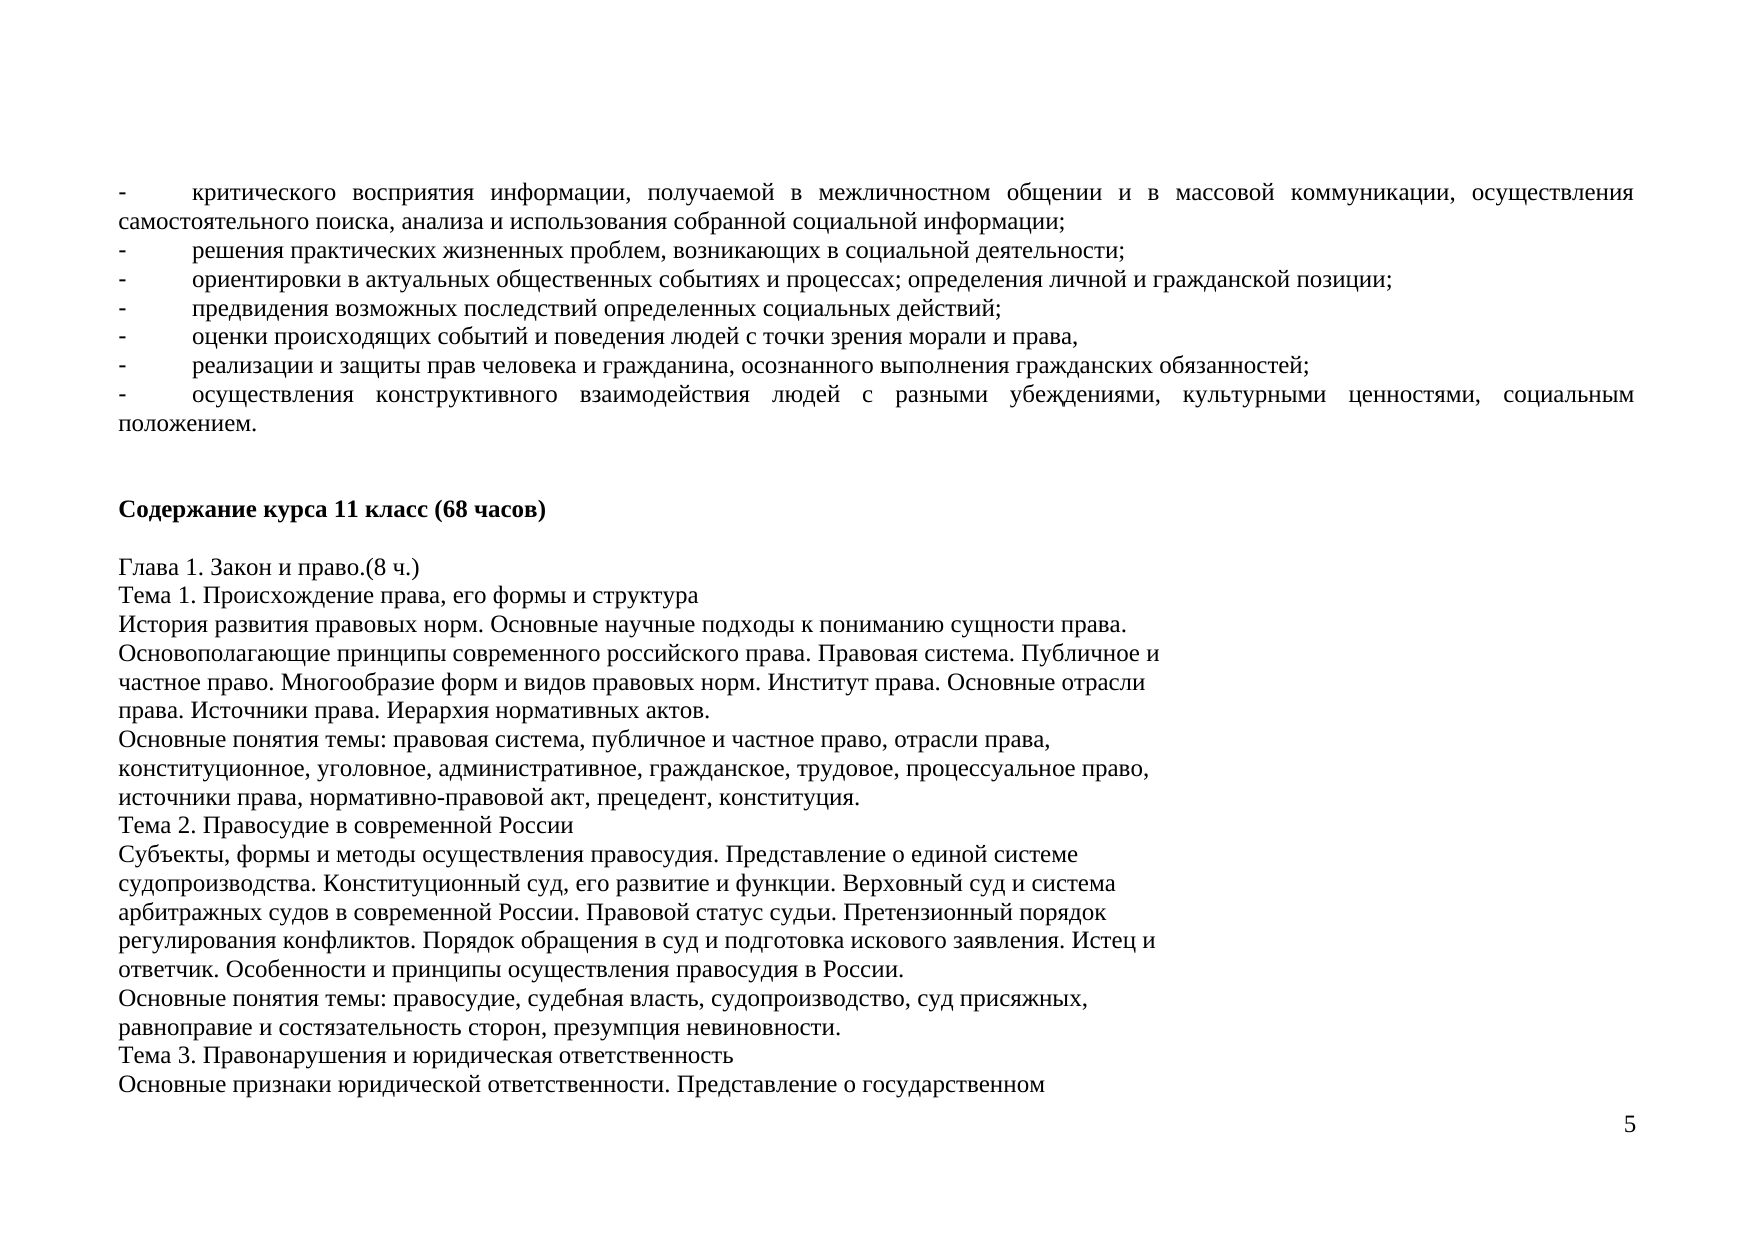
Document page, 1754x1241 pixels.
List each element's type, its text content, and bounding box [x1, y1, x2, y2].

list предвидения возможных последствий определенных социальных действий; [118, 292, 1636, 321]
text Субъекты, формы и методы осуществления правосудия. Представление о единой системе [118, 839, 1636, 868]
text Тема 3. Правонарушения и юридическая ответственность [118, 1040, 1636, 1069]
text источники права, нормативно-правовой акт, прецедент, конституция. [118, 782, 1636, 810]
text Содержание курса 11 класс (68 часов) [118, 494, 1636, 523]
text конституционное, уголовное, административное, гражданское, трудовое, процессуальное право, [118, 753, 1636, 782]
list осуществления конструктивного взаимодействия людей с разными убеҗдениями, культурными ценностями, социальным положением. [118, 379, 1636, 437]
text История развития правовых норм. Основные научные подходы к пониманию сущности права. [118, 609, 1636, 638]
text Основные понятия темы: правовая система, публичное и частное право, отрасли права, [118, 724, 1636, 753]
text Основополагающие принципы современного российского права. Правовая система. Публичное и [118, 638, 1636, 667]
text регулирования конфликтов. Порядок обращения в суд и подготовка искового заявления. Истец и [118, 925, 1636, 954]
list критического восприятия информации, получаемой в межличностном общении и в массовой коммуникации, осуществления самостоятельного поиска, анализа и использования собранной социальной информации; [118, 177, 1636, 235]
text Основные понятия темы: правосудие, судебная власть, судопроизводство, суд присяжных, [118, 983, 1636, 1012]
text Тема 1. Происхождение права, его формы и структура [118, 580, 1636, 609]
text Основные признаки юридической ответственности. Представление о государственном [118, 1069, 1636, 1098]
text арбитражных судов в современной России. Правовой статус судьи. Претензионный порядок [118, 897, 1636, 925]
list ориентировки в актуальных общественных событиях и процессах; определения личной и гражданской позиции; [118, 264, 1636, 292]
text Тема 2. Правосудие в современной России [118, 810, 1636, 839]
text частное право. Многообразие форм и видов правовых норм. Институт права. Основные отрасли [118, 667, 1636, 695]
list реализации и защиты прав человека и гражданина, осознанного выполнения гражданских обязанностей; [118, 350, 1636, 379]
text равноправие и состязательность сторон, презумпция невиновности. [118, 1012, 1636, 1040]
list оценки происходящих событий и поведения людей с точки зрения морали и права, [118, 321, 1636, 350]
text судопроизводства. Конституционный суд, его развитие и функции. Верховный суд и система [118, 868, 1636, 897]
text ответчик. Особенности и принципы осуществления правосудия в России. [118, 954, 1636, 983]
text права. Источники права. Иерархия нормативных актов. [118, 695, 1636, 724]
text Глава 1. Закон и право.(8 ч.) [118, 552, 1636, 580]
list решения практических жизненных проблем, возникающих в социальной деятельности; [118, 235, 1636, 264]
